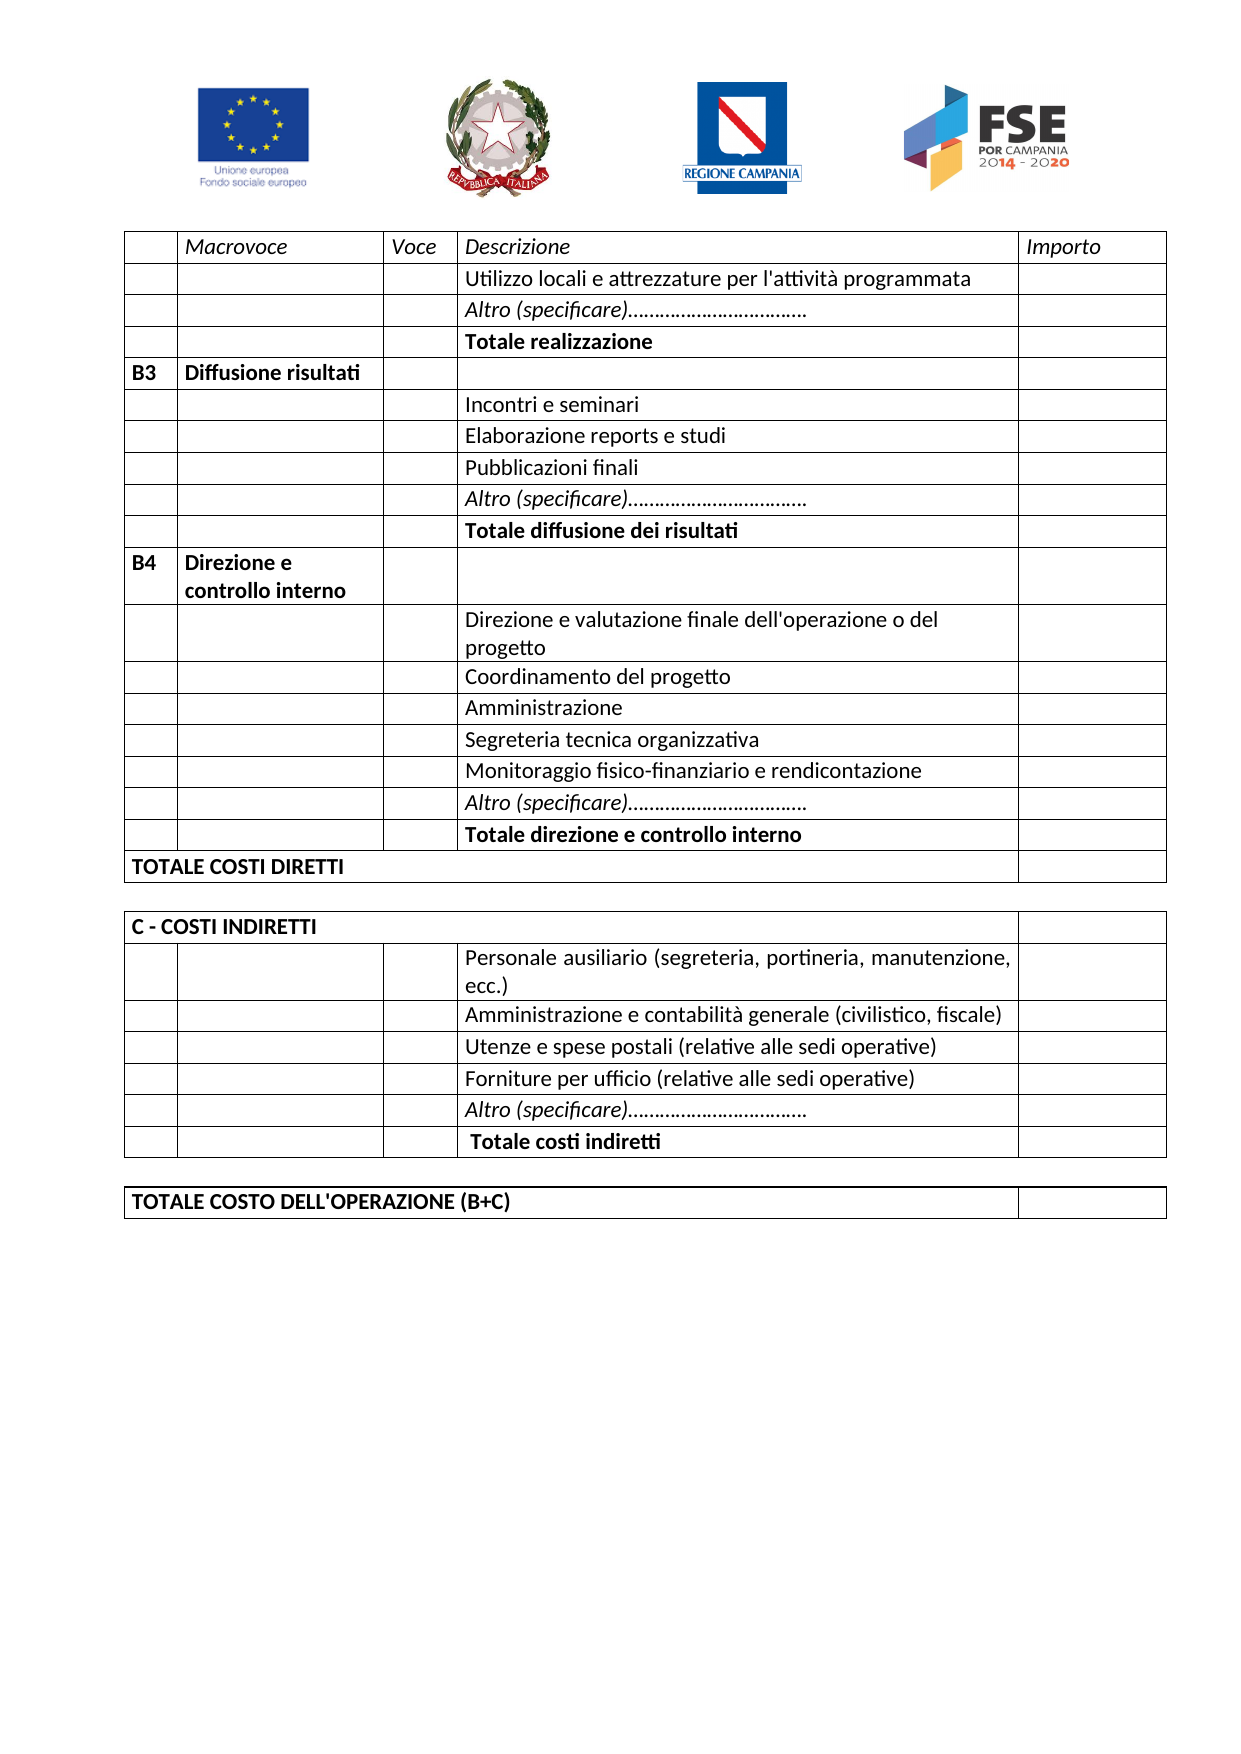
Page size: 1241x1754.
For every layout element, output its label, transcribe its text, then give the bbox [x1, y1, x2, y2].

table_cell Diffusione risultati [178, 358, 383, 389]
table_cell [384, 421, 457, 452]
table_cell [1019, 453, 1166, 483]
table_cell [178, 264, 383, 294]
table_cell [125, 820, 177, 850]
table_cell [384, 725, 457, 756]
table_cell [125, 944, 177, 999]
table_cell [125, 1064, 177, 1094]
table_cell [384, 820, 457, 850]
table_cell [384, 694, 457, 724]
table_cell [1019, 725, 1166, 756]
table_cell [125, 295, 177, 326]
table_cell [384, 264, 457, 294]
table_cell [1019, 421, 1166, 452]
table_cell Altro (specificare)……………………………. [458, 485, 1018, 515]
table_cell [178, 453, 383, 483]
table_cell Utenze e spese postali (relative alle sedi operative) [458, 1032, 1018, 1063]
table_cell [178, 1095, 383, 1126]
table_cell Pubblicazioni finali [458, 453, 1018, 483]
table_cell [178, 327, 383, 357]
table_cell [384, 1032, 457, 1063]
table_cell [178, 516, 383, 547]
table_header [1019, 1188, 1166, 1218]
table_cell [1019, 851, 1166, 882]
table_cell [384, 453, 457, 483]
table_cell [458, 548, 1018, 604]
table_cell Monitoraggio fisico-finanziario e rendicontazione [458, 757, 1018, 787]
table_cell [178, 1064, 383, 1094]
table_cell [125, 516, 177, 547]
table_cell [125, 1032, 177, 1063]
table_cell [178, 788, 383, 819]
table_cell [1019, 358, 1166, 389]
table_cell [384, 485, 457, 515]
table_cell [125, 1001, 177, 1031]
table_cell [384, 1064, 457, 1094]
table_cell [178, 295, 383, 326]
table_cell Totale diffusione dei risultati [458, 516, 1018, 547]
table_cell [125, 757, 177, 787]
table_cell B4 [125, 548, 177, 604]
table_cell [178, 1032, 383, 1063]
table_cell [458, 358, 1018, 389]
table_cell [384, 295, 457, 326]
table_cell [1019, 1095, 1166, 1126]
table_cell [178, 390, 383, 420]
table_cell [1019, 327, 1166, 357]
table_cell [384, 548, 457, 604]
table_cell [384, 605, 457, 661]
table_cell [125, 327, 177, 357]
table_cell [178, 694, 383, 724]
table_header [1019, 912, 1166, 942]
table_header TOTALE COSTO DELL'OPERAZIONE (B+C) [125, 1188, 1018, 1218]
table_cell TOTALE COSTI DIRETTI [125, 851, 1018, 882]
table_cell [125, 1095, 177, 1126]
table_cell [178, 944, 383, 999]
table_header [125, 232, 177, 263]
picture [191, 81, 317, 196]
table_cell [125, 421, 177, 452]
table_cell Forniture per ufficio (relative alle sedi operative) [458, 1064, 1018, 1094]
table_cell Coordinamento del progetto [458, 662, 1018, 692]
table_cell [1019, 516, 1166, 547]
table_cell Elaborazione reports e studi [458, 421, 1018, 452]
table_cell Utilizzo locali e attrezzature per l'attività programmata [458, 264, 1018, 294]
table_cell [1019, 788, 1166, 819]
table_cell [125, 662, 177, 692]
table_cell [1019, 390, 1166, 420]
table_cell [1019, 1127, 1166, 1157]
table_cell [384, 327, 457, 357]
table_cell Segreteria tecnica organizzativa [458, 725, 1018, 756]
table_header C - COSTI INDIRETTI [125, 912, 1018, 942]
table_cell [384, 516, 457, 547]
table_cell [125, 694, 177, 724]
table_cell [125, 264, 177, 294]
table_header Importo [1019, 232, 1166, 263]
table_cell [1019, 605, 1166, 661]
table_cell [125, 485, 177, 515]
table_cell [1019, 662, 1166, 692]
table_cell [178, 605, 383, 661]
table_cell [1019, 548, 1166, 604]
table_cell Direzione e valutazione finale dell'operazione o del progetto [458, 605, 1018, 661]
table_cell Amministrazione e contabilità generale (civilistico, fiscale) [458, 1001, 1018, 1031]
table_cell B3 [125, 358, 177, 389]
table_cell Direzione e controllo interno [178, 548, 383, 604]
table_cell [384, 788, 457, 819]
table_cell [1019, 1032, 1166, 1063]
table_cell [125, 390, 177, 420]
table_cell [1019, 820, 1166, 850]
table_cell [384, 390, 457, 420]
table_cell Altro (specificare)……………………………. [458, 1095, 1018, 1126]
table_cell [178, 662, 383, 692]
table_cell [1019, 944, 1166, 999]
table_cell Incontri e seminari [458, 390, 1018, 420]
table_cell [125, 1127, 177, 1157]
table_cell Altro (specificare)……………………………. [458, 788, 1018, 819]
table_cell [384, 1127, 457, 1157]
picture [443, 76, 553, 200]
table_cell [178, 757, 383, 787]
table_cell Totale realizzazione [458, 327, 1018, 357]
table_cell [178, 1127, 383, 1157]
picture [903, 84, 1070, 192]
table_cell [178, 1001, 383, 1031]
table_cell [178, 725, 383, 756]
table_cell [178, 485, 383, 515]
table_cell [1019, 264, 1166, 294]
table_cell [1019, 694, 1166, 724]
table_cell Totale costi indiretti [458, 1127, 1018, 1157]
table_cell [1019, 1001, 1166, 1031]
table_header Descrizione [458, 232, 1018, 263]
table_cell [125, 605, 177, 661]
table_cell [1019, 295, 1166, 326]
table_cell [384, 757, 457, 787]
table_cell Amministrazione [458, 694, 1018, 724]
table_cell [384, 662, 457, 692]
table_cell [384, 1001, 457, 1031]
picture [682, 78, 802, 198]
table_cell [1019, 1064, 1166, 1094]
table_cell [125, 725, 177, 756]
table_cell [384, 944, 457, 999]
table_cell [125, 453, 177, 483]
table_cell [384, 358, 457, 389]
table_cell [178, 421, 383, 452]
table_cell [125, 788, 177, 819]
table_cell Totale direzione e controllo interno [458, 820, 1018, 850]
table_cell [178, 820, 383, 850]
table_cell Altro (specificare)……………………………. [458, 295, 1018, 326]
table_cell Personale ausiliario (segreteria, portineria, manutenzione, ecc.) [458, 944, 1018, 999]
table_cell [1019, 757, 1166, 787]
table_cell [384, 1095, 457, 1126]
table_header Voce [384, 232, 457, 263]
table_cell [1019, 485, 1166, 515]
table_header Macrovoce [178, 232, 383, 263]
